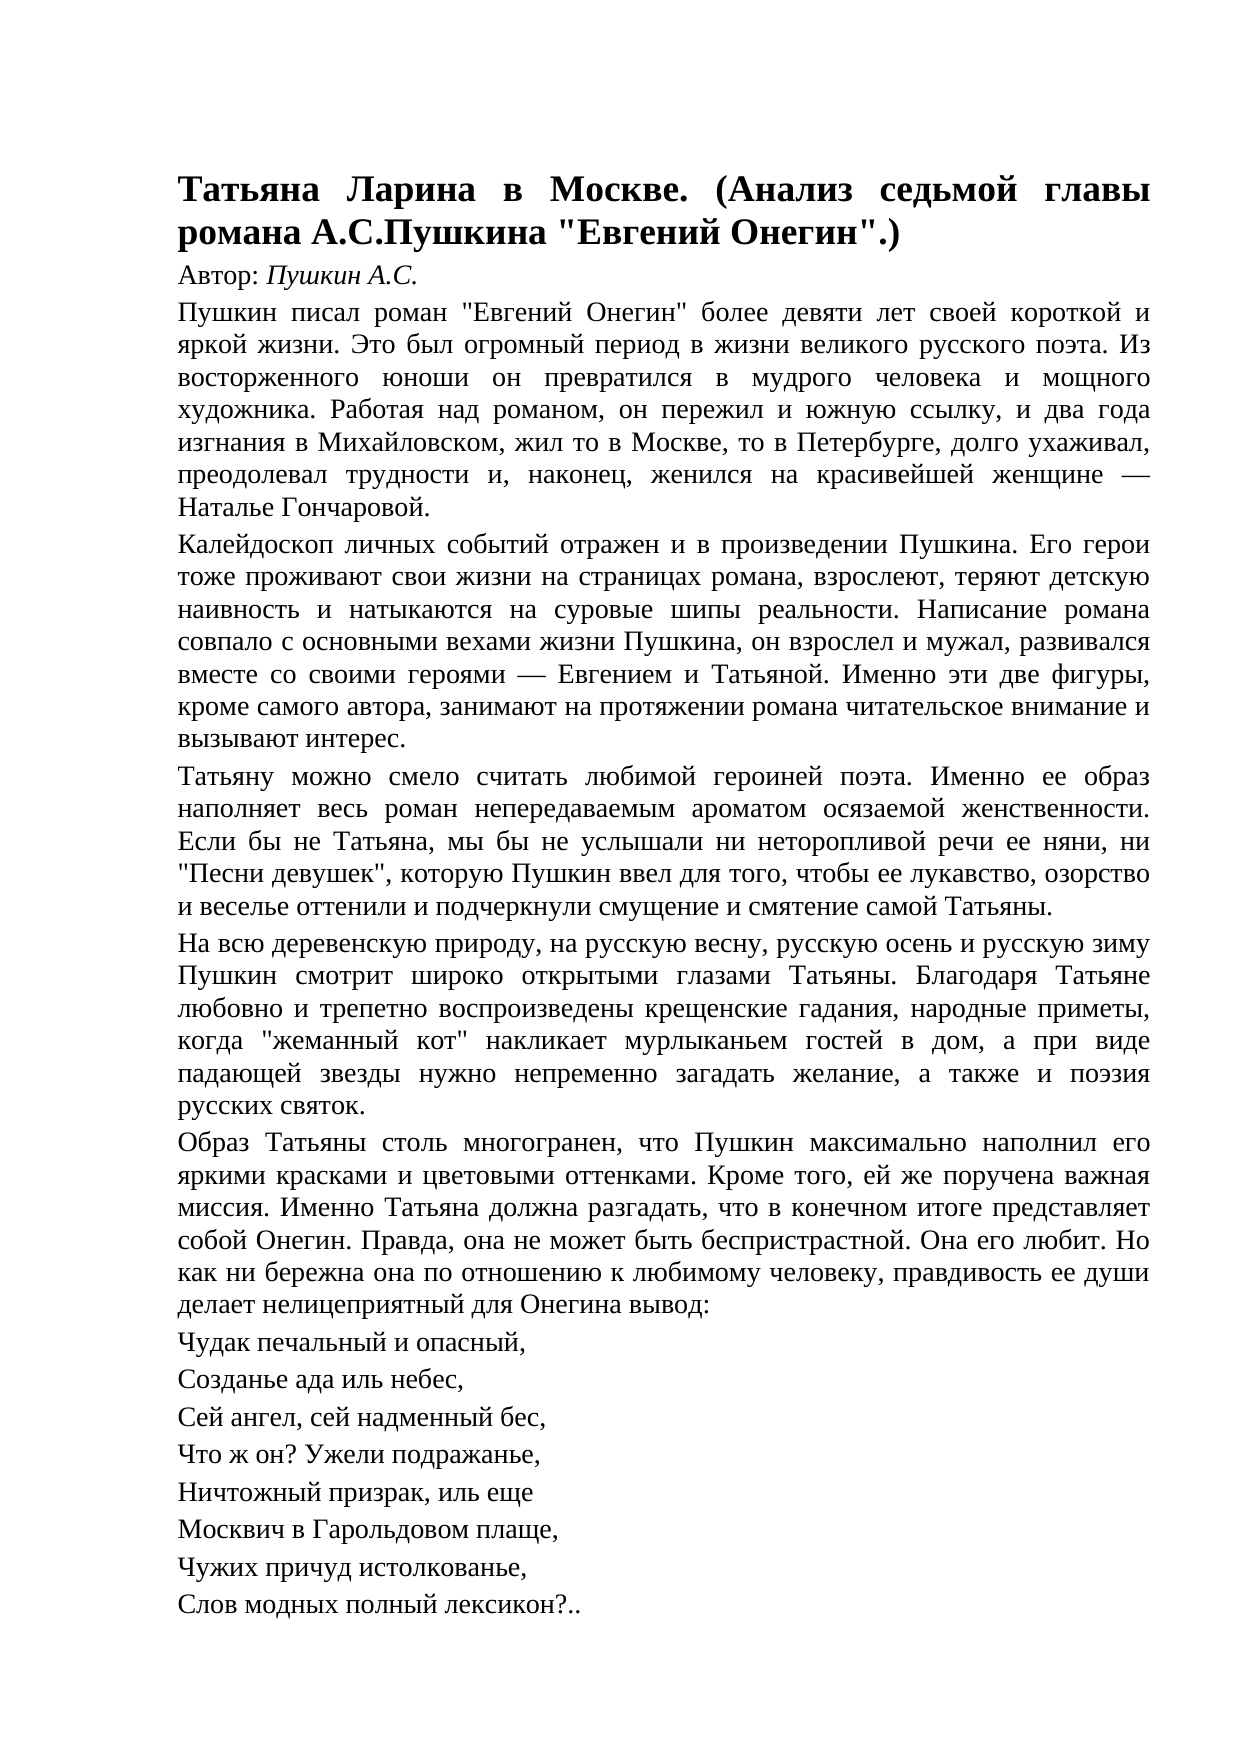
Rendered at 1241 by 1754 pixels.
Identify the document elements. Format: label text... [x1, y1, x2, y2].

text Слов модных полный лексикон?.. [177, 1587, 1152, 1620]
text Чужих причуд истолкованье, [177, 1550, 1152, 1582]
text Созданье ада иль небес, [177, 1362, 1152, 1395]
text Что ж он? Ужели подражанье, [177, 1437, 1152, 1470]
text На всю деревенскую природу, на русскую весну, русскую осень и русскую зиму Пушкин смотрит широко открытыми глазами Татьяны. Благодаря Татьяне любовно и трепетно воспроизведены крещенские гадания, народные приметы, когда "жеманный кот" накликает мурлыканьем гостей в дом, а при виде падающей звезды нужно непременно загадать желание, а также и поэзия русских святок. [177, 926, 1152, 1120]
text Сей ангел, сей надменный бес, [177, 1400, 1152, 1432]
text Калейдоскоп личных событий отражен и в произведении Пушкина. Его герои тоже проживают свои жизни на страницах романа, взрослеют, теряют детскую наивность и натыкаются на суровые шипы реальности. Написание романа совпало с основными вехами жизни Пушкина, он взрослел и мужал, развивался вместе со своими героями — Евгением и Татьяной. Именно эти две фигуры, кроме самого автора, занимают на протяжении романа читательское внимание и вызывают интерес. [177, 527, 1152, 754]
text Автор: Пушкин А.С. [177, 258, 1152, 290]
text Образ Татьяны столь многогранен, что Пушкин максимально наполнил его яркими красками и цветовыми оттенками. Кроме того, ей же поручена важная миссия. Именно Татьяна должна разгадать, что в конечном итоге представляет собой Онегин. Правда, она не может быть беспристрастной. Она его любит. Но как ни бережна она по отношению к любимому человеку, правдивость ее души делает нелицеприятный для Онегина вывод: [177, 1126, 1152, 1320]
text Пушкин писал роман "Евгений Онегин" более девяти лет своей короткой и яркой жизни. Это был огромный период в жизни великого русского поэта. Из восторженного юноши он превратился в мудрого человека и мощного художника. Работая над романом, он пережил и южную ссылку, и два года изгнания в Михайловском, жил то в Москве, то в Петербурге, долго ухаживал, преодолевал трудности и, наконец, женился на красивейшей женщине — Наталье Гончаровой. [177, 295, 1152, 522]
text Москвич в Гарольдовом плаще, [177, 1512, 1152, 1545]
text Татьяну можно смело считать любимой героиней поэта. Именно ее образ наполняет весь роман непередаваемым ароматом осязаемой женственности. Если бы не Татьяна, мы бы не услышали ни неторопливой речи ее няни, ни "Песни девушек", которую Пушкин ввел для того, чтобы ее лукавство, озорство и веселье оттенили и подчеркнули смущение и смятение самой Татьяны. [177, 759, 1152, 921]
text Ничтожный призрак, иль еще [177, 1475, 1152, 1507]
subtitle Татьяна Ларина в Москве. (Анализ седьмой главы романа А.С.Пушкина "Евгений Онегин".) [177, 166, 1152, 253]
text Чудак печальный и опасный, [177, 1325, 1152, 1357]
